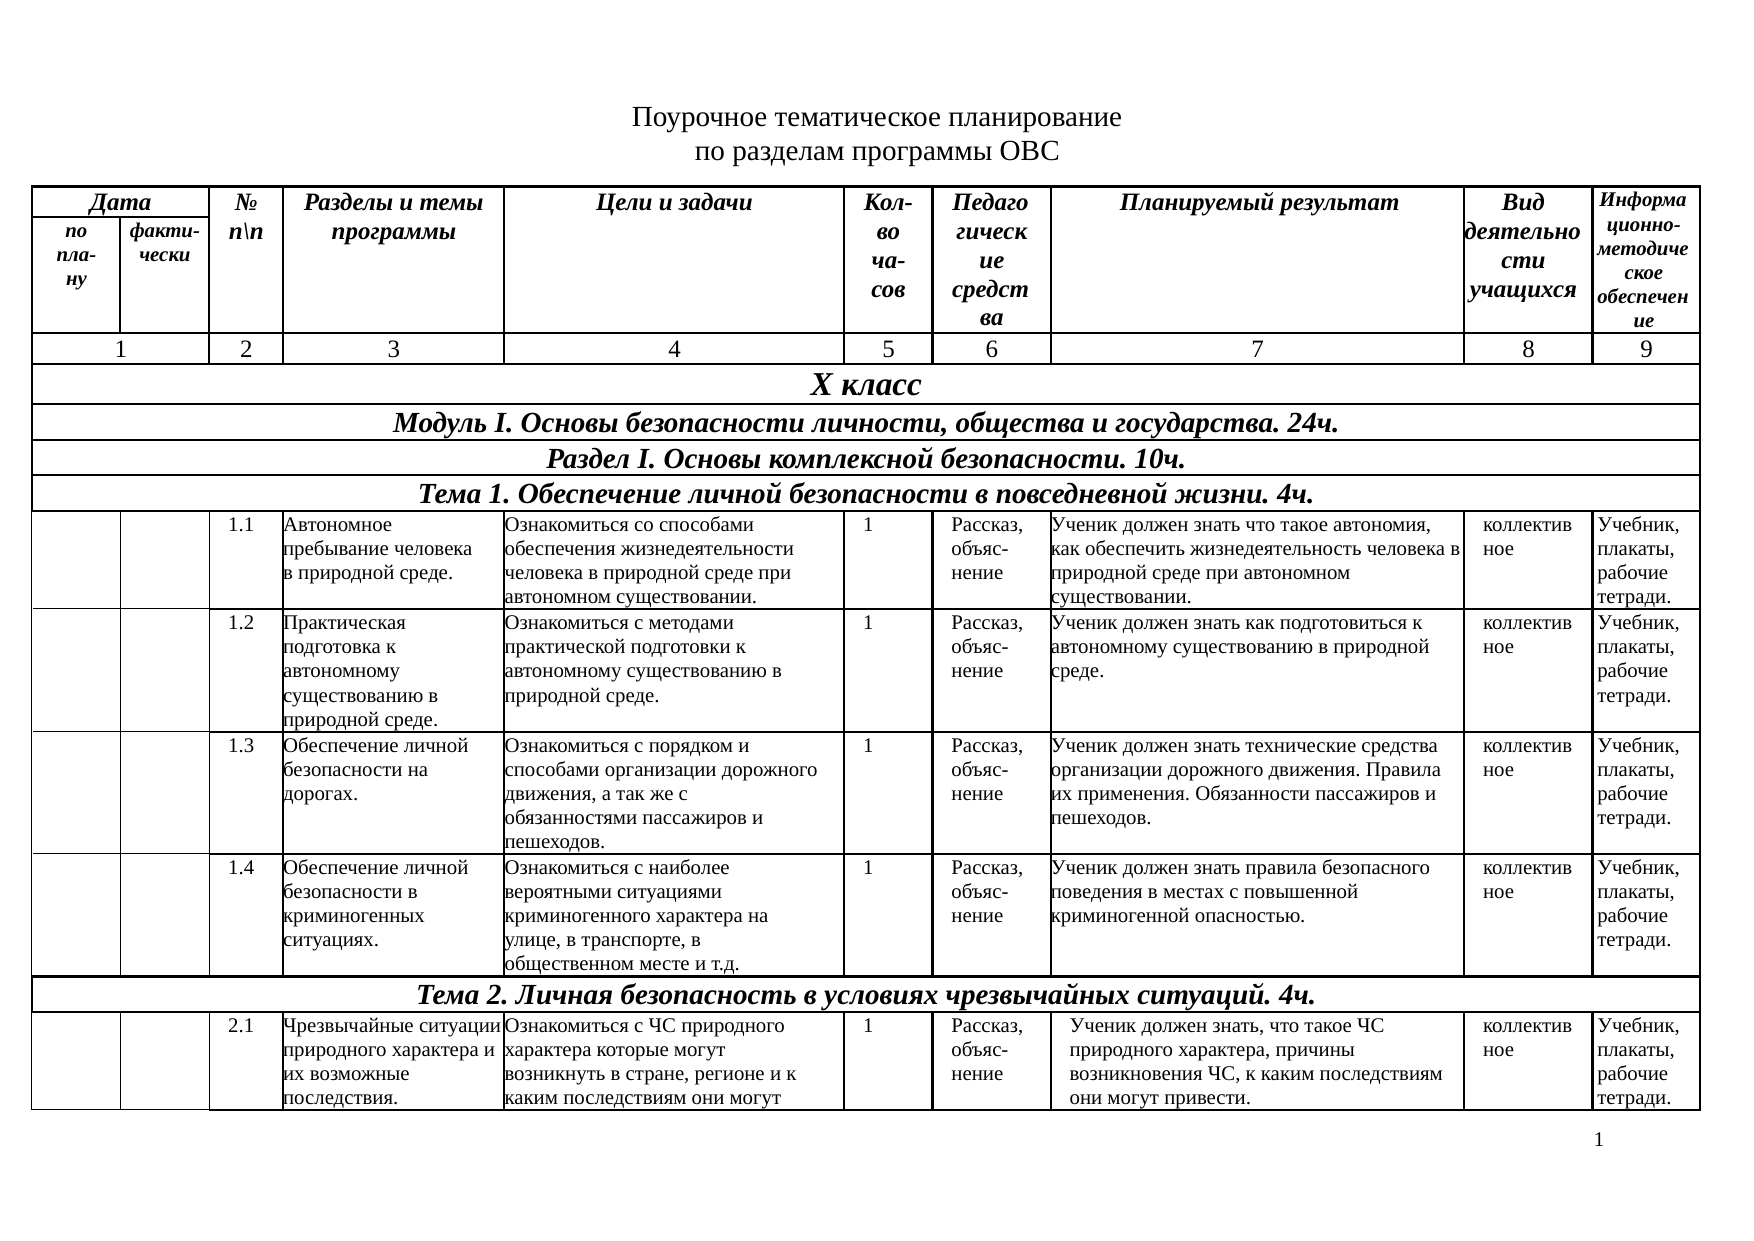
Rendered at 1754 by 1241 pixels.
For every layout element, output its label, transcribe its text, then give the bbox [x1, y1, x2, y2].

table_cell [32, 731, 120, 853]
table_cell Практическая подготовка к автономному существованию в природной среде. [284, 610, 503, 731]
table_cell X класс [33, 365, 1699, 403]
table_cell Обеспечение личной безопасности на дорогах. [284, 733, 503, 853]
table_cell Ознакомиться с наиболее вероятными ситуациями криминогенного характера на улице, в транспорте, в общественном месте и т.д. [505, 855, 843, 975]
table_cell коллективное [1465, 512, 1591, 608]
text по разделам программы ОВС [150, 133, 1604, 166]
table_cell Ученик должен знать правила безопасного поведения в местах с повышенной криминогенной опасностью. [1052, 855, 1463, 975]
table_cell Учебник, плакаты, рабочие тетради. [1594, 610, 1699, 731]
table_cell 1 [33, 334, 208, 363]
table_header Педагогические средства [934, 188, 1050, 332]
table_cell 1.4 [210, 855, 282, 975]
table_cell Ознакомиться с методами практической подготовки к автономному существованию в природной среде. [505, 610, 843, 731]
table_cell 1 [845, 512, 931, 608]
table_cell 9 [1594, 334, 1699, 363]
table_cell 1 [845, 1013, 931, 1109]
table_cell Рассказ, объяс-нение [934, 512, 1050, 608]
table_header № п\п [210, 188, 282, 332]
table_cell Тема 2. Личная безопасность в условиях чрезвычайных ситуаций. 4ч. [33, 978, 1699, 1011]
table_header Цели и задачи [505, 188, 843, 332]
table_cell Рассказ, объяс-нение [934, 610, 1050, 731]
table_cell Ученик должен знать как подготовиться к автономному существованию в природной среде. [1052, 610, 1463, 731]
table_cell [121, 1013, 209, 1109]
table_cell Учебник, плакаты, рабочие тетради. [1594, 855, 1699, 975]
table_cell Ознакомиться со способами обеспечения жизнедеятельности человека в природной среде при автономном существовании. [505, 512, 843, 608]
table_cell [505, 1013, 843, 1109]
table_cell коллективное [1465, 610, 1591, 731]
table_cell [121, 512, 209, 608]
table_header Планируемый результат [1052, 188, 1463, 332]
table_header Дата [33, 188, 208, 216]
table_cell Рассказ, объяс-нение [934, 733, 1050, 853]
table_cell 7 [1052, 334, 1463, 363]
table_cell Рассказ, объяс-нение [934, 855, 1050, 975]
text Поурочное тематическое планирование [150, 99, 1604, 133]
table_cell коллективное [1465, 1013, 1591, 1109]
table_header Вид деятельности учащихся [1465, 188, 1591, 332]
table_cell 8 [1465, 334, 1591, 363]
table_cell 2.1 [210, 1013, 282, 1109]
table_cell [284, 1013, 503, 1109]
table_cell Автономное пребывание человека в природной среде. [284, 512, 503, 608]
table_cell [32, 1013, 120, 1109]
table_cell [934, 1013, 1050, 1109]
table_header Информационно-методическое обеспечение [1594, 188, 1699, 332]
table_cell [121, 609, 209, 731]
table_cell 5 [845, 334, 931, 363]
table_header Разделы и темы программы [284, 188, 503, 332]
table_cell факти-чески [121, 218, 208, 332]
table_cell Ознакомиться с порядком и способами организации дорожного движения, а так же с обязанностями пассажиров и пешеходов. [505, 733, 843, 853]
table_cell Ученик должен знать технические средства организации дорожного движения. Правила их применения. Обязанности пассажиров и пешеходов. [1052, 733, 1463, 853]
table_cell 1.3 [210, 733, 282, 853]
table_cell [32, 512, 120, 608]
table_cell Учебник, плакаты, рабочие тетради. [1594, 733, 1699, 853]
table_cell 2 [210, 334, 282, 363]
table_cell Учебник, плакаты, рабочие тетради. [1594, 512, 1699, 608]
table_cell [32, 853, 120, 975]
table_cell [121, 854, 209, 975]
table_cell 6 [934, 334, 1050, 363]
table_cell 4 [505, 334, 843, 363]
table_cell Модуль I. Основы безопасности личности, общества и государства. 24ч. [33, 405, 1699, 439]
table_cell Раздел I. Основы комплексной безопасности. 10ч. [33, 441, 1699, 474]
table_cell [32, 608, 120, 731]
table_cell по пла-ну [33, 218, 119, 332]
table_cell 3 [284, 334, 503, 363]
table_header Кол-во ча-сов [845, 188, 931, 332]
table_cell Обеспечение личной безопасности в криминогенных ситуациях. [284, 855, 503, 975]
table_cell 1 [845, 733, 931, 853]
table_cell коллективное [1465, 733, 1591, 853]
table_cell [121, 732, 209, 853]
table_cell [1052, 1013, 1463, 1109]
table_cell Ученик должен знать что такое автономия, как обеспечить жизнедеятельность человека в природной среде при автономном существовании. [1052, 512, 1463, 608]
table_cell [1594, 1013, 1699, 1109]
table_cell 1 [845, 610, 931, 731]
table_cell 1.2 [210, 610, 282, 731]
table_cell коллективное [1465, 855, 1591, 975]
table_cell 1.1 [210, 512, 282, 608]
table_cell 1 [845, 855, 931, 975]
table_cell Тема 1. Обеспечение личной безопасности в повседневной жизни. 4ч. [33, 476, 1699, 510]
